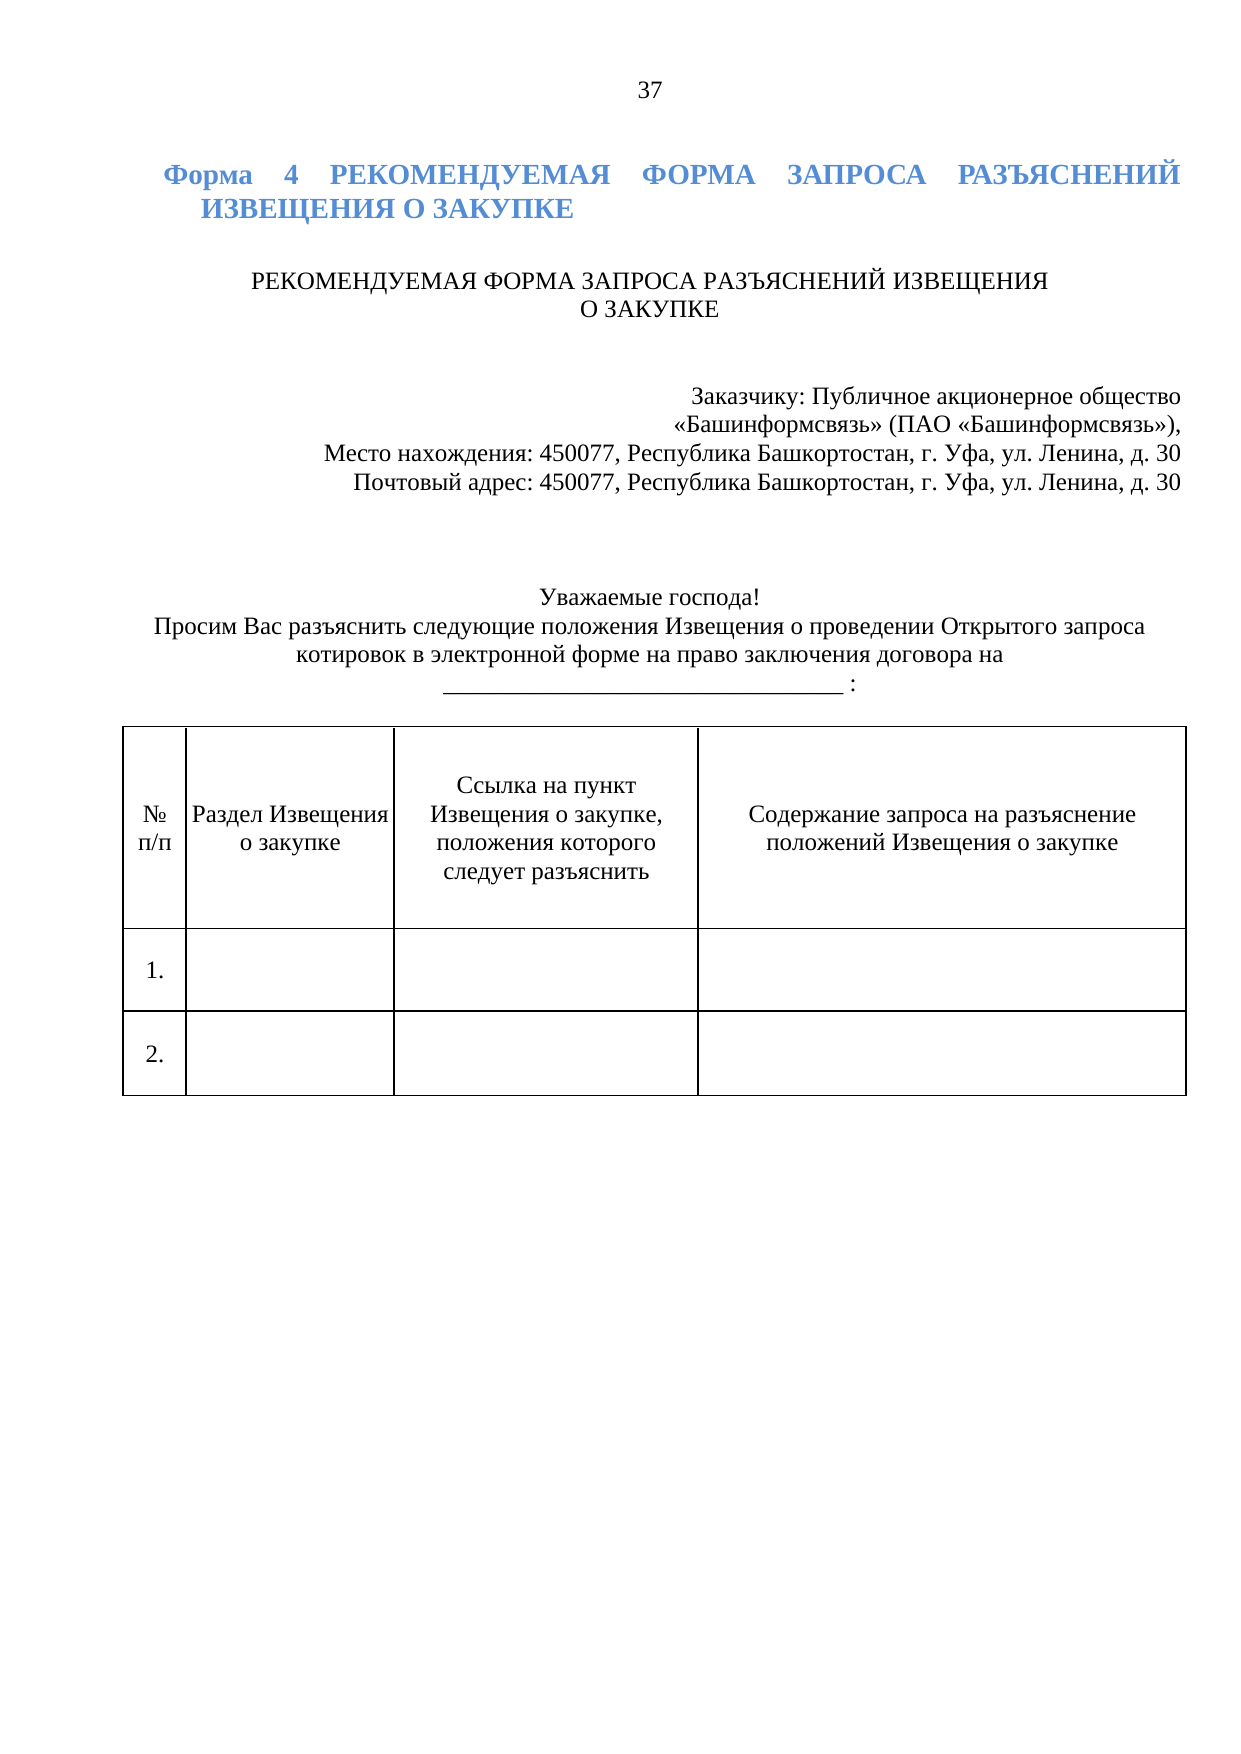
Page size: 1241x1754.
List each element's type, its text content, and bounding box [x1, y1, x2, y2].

text «Башинформсвязь» (ПАО «Башинформсвязь»), [118, 409, 1181, 438]
table_header Ссылка на пункт Извещения о закупке, положения которого следует разъяснить [395, 727, 698, 927]
table_header Раздел Извещения о закупке [187, 727, 394, 927]
table_cell [187, 929, 393, 1010]
table_cell [699, 1012, 1185, 1095]
text Почтовый адрес: 450077, Республика Башкортостан, г. Уфа, ул. Ленина, д. 30 [118, 467, 1181, 496]
text Место нахождения: 450077, Республика Башкортостан, г. Уфа, ул. Ленина, д. 30 [118, 438, 1181, 467]
table_header № п/п [124, 727, 186, 927]
table_cell [395, 1012, 697, 1095]
table_cell 2. [124, 1012, 185, 1095]
text Уважаемые господа! [118, 582, 1181, 611]
table_cell [395, 929, 697, 1010]
table_cell 1. [124, 929, 185, 1010]
table_cell [187, 1012, 393, 1095]
text О ЗАКУПКЕ [118, 294, 1181, 323]
table_header Содержание запроса на разъяснение положений Извещения о закупке [699, 727, 1185, 927]
text РЕКОМЕНДУЕМАЯ ФОРМА ЗАПРОСА РАЗЪЯСНЕНИЙ ИЗВЕЩЕНИЯ [118, 266, 1181, 294]
table_cell [699, 929, 1185, 1010]
text Заказчику: Публичное акционерное общество [118, 381, 1181, 409]
text Форма 4 РЕКОМЕНДУЕМАЯ ФОРМА ЗАПРОСА РАЗЪЯСНЕНИЙ ИЗВЕЩЕНИЯ О ЗАКУПКЕ [163, 157, 1181, 224]
text Просим Вас разъяснить следующие положения Извещения о проведении Открытого запроса котировок в электронной форме на право заключения договора на ________________________________ : [118, 611, 1181, 697]
